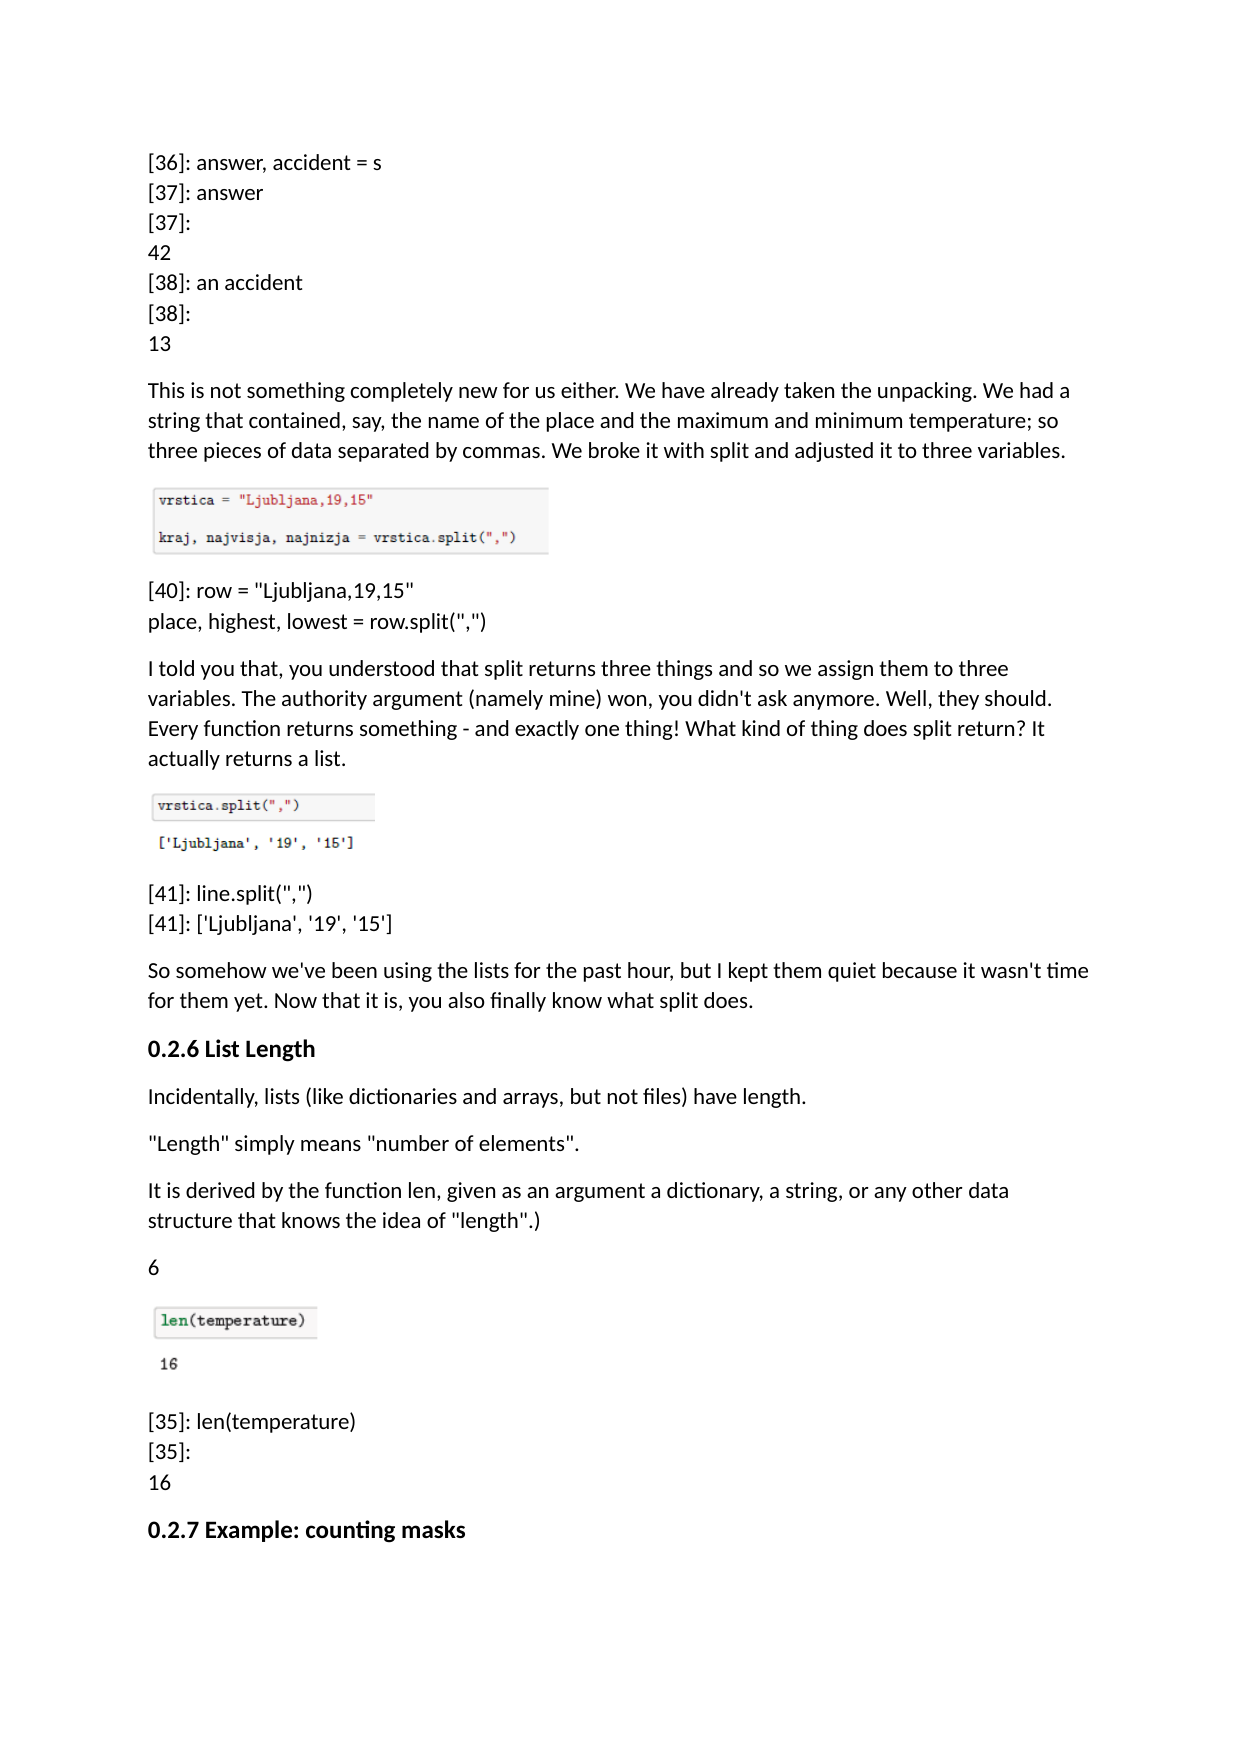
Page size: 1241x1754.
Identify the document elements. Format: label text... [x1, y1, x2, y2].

text [36]: answer, accident = s [37]: answer [37]: 42 [38]: an accident [38]: 13 [148, 148, 1093, 357]
text "Length" simply means "number of elements". [148, 1129, 1093, 1157]
text 6 [148, 1253, 1093, 1281]
text I told you that, you understood that split returns three things and so we assign them to three variables. The authority argument (namely mine) won, you didn't ask anymore. Well, they should. Every function returns something - and exactly one thing! What kind of thing does split return? It actually returns a list. [148, 654, 1093, 772]
text [40]: row = "Ljubljana,19,15" place, highest, lowest = row.split(",") [148, 577, 1093, 635]
picture [147, 1300, 318, 1389]
text This is not something completely new for us either. We have already taken the unpacking. We had a string that contained, say, the name of the place and the maximum and minimum temperature; so three pieces of data separated by commas. We broke it with split and adjusted it to three variables. [148, 376, 1093, 464]
text [35]: len(temperature) [35]: 16 [148, 1407, 1093, 1496]
text 0.2.7 Example: counting masks [148, 1514, 1093, 1545]
text [41]: line.split(",") [41]: ['Ljubljana', '19', '15'] [148, 879, 1093, 937]
text 0.2.6 List Length [148, 1033, 1093, 1063]
text It is derived by the function len, given as an argument a dictionary, a string, or any other data structure that knows the idea of "length".) [148, 1176, 1093, 1234]
picture [147, 483, 549, 558]
text So somehow we've been using the lists for the past hour, but I kept them quiet because it wasn't time for them yet. Now that it is, you also finally know what split does. [148, 956, 1093, 1014]
text Incidentally, lists (like dictionaries and arrays, but not files) have length. [148, 1082, 1093, 1111]
picture [147, 791, 375, 860]
